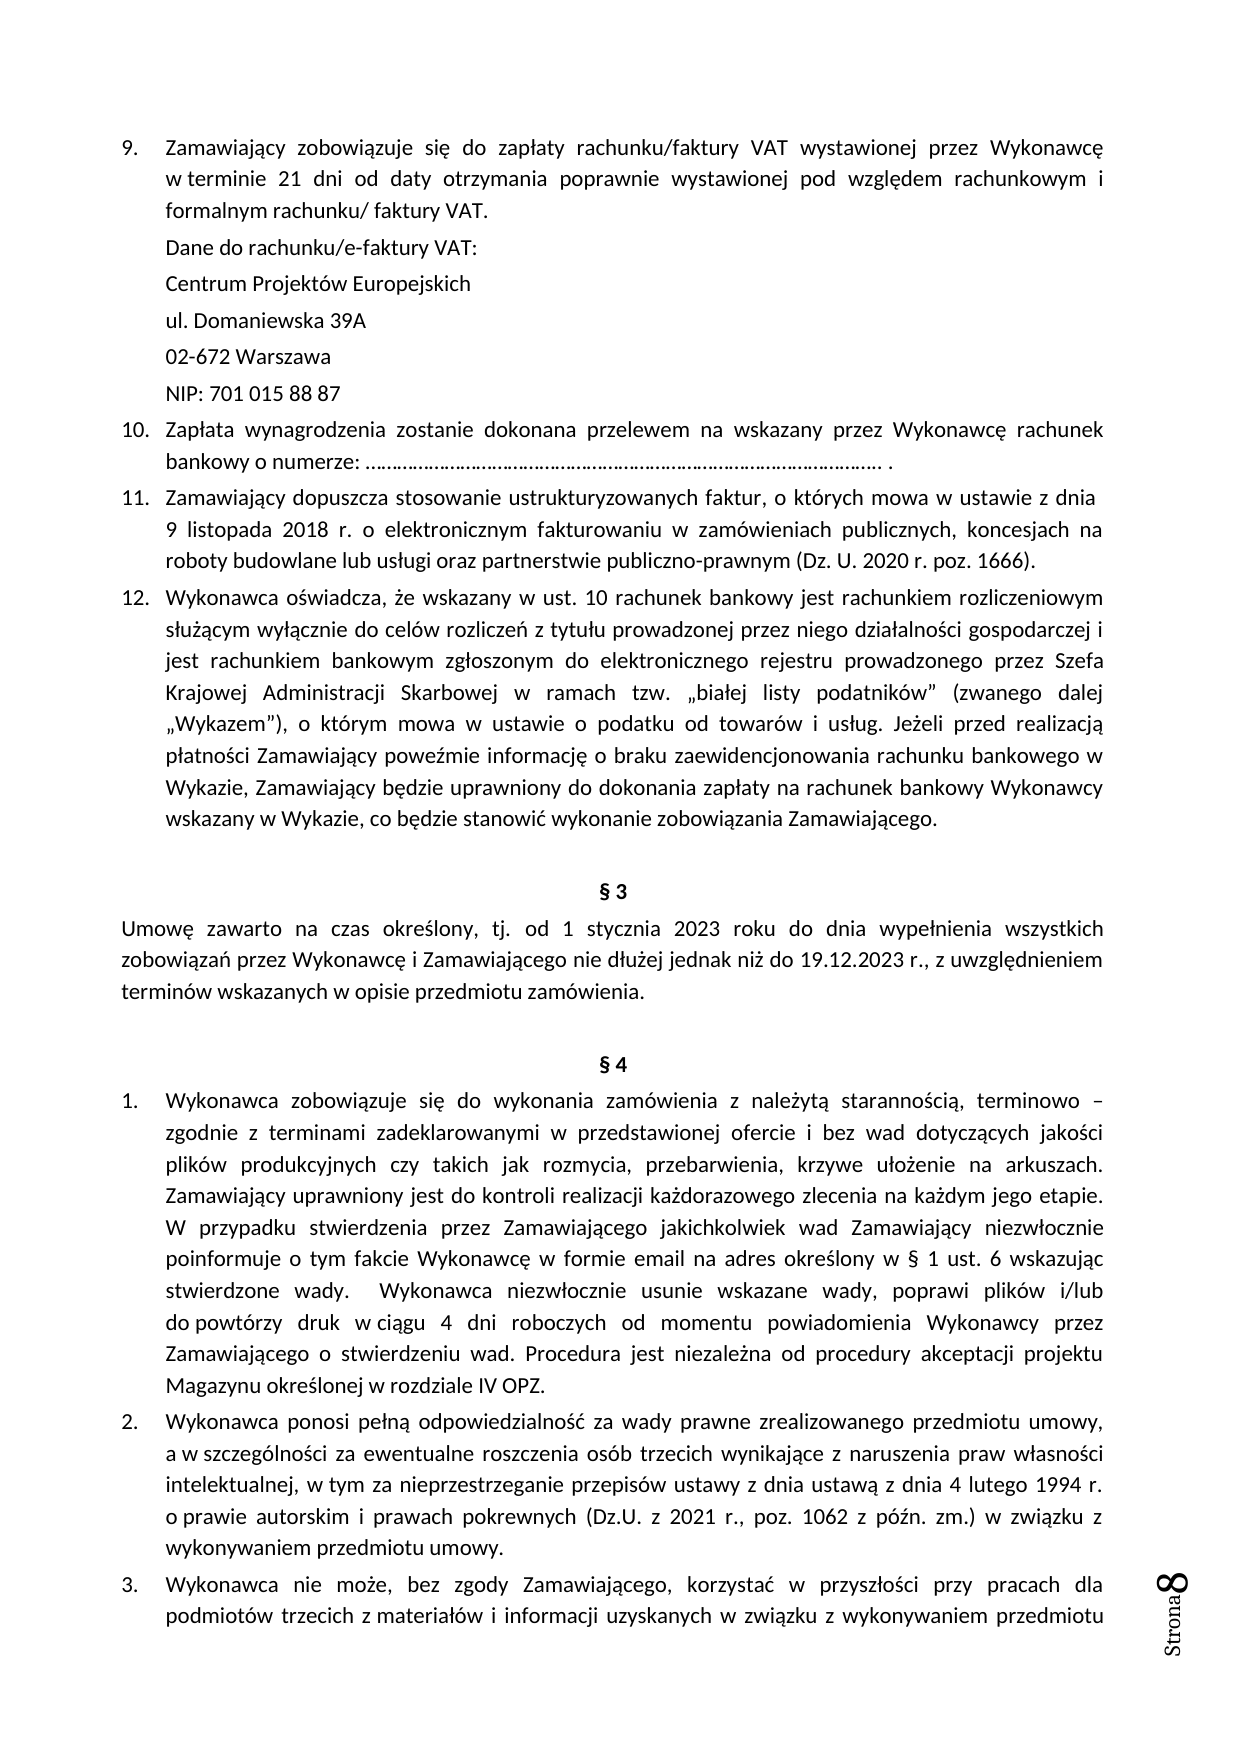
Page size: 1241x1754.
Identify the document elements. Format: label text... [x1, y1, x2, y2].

text 02-672 Warszawa [165, 342, 1105, 370]
list Wykonawca oświadcza, że wskazany w ust. 10 rachunek bankowy jest rachunkiem rozliczeniowym służącym wyłącznie do celów rozliczeń z tytułu prowadzonej przez niego działalności gospodarczej i jest rachunkiem bankowym zgłoszonym do elektronicznego rejestru prowadzonego przez Szefa Krajowej Administracji Skarbowej w ramach tzw. „białej listy podatników” (zwanego dalej „Wykazem”), o którym mowa w ustawie o podatku od towarów i usług. Jeżeli przed realizacją płatności Zamawiający poweźmie informację o braku zaewidencjonowania rachunku bankowego w Wykazie, Zamawiający będzie uprawniony do dokonania zapłaty na rachunek bankowy Wykonawcy wskazany w Wykazie, co będzie stanowić wykonanie zobowiązania Zamawiającego. [121, 583, 1105, 832]
text § 3 [121, 877, 1105, 905]
list Wykonawca ponosi pełną odpowiedzialność za wady prawne zrealizowanego przedmiotu umowy, a w szczególności za ewentualne roszczenia osób trzecich wynikające z naruszenia praw własności intelektualnej, w tym za nieprzestrzeganie przepisów ustawy z dnia ustawą z dnia 4 lutego 1994 r. o prawie autorskim i prawach pokrewnych (Dz.U. z 2021 r., poz. 1062 z późn. zm.) w związku z wykonywaniem przedmiotu umowy. [121, 1407, 1105, 1562]
list Zamawiający dopuszcza stosowanie ustrukturyzowanych faktur, o których mowa w ustawie z dnia 9 listopada 2018 r. o elektronicznym fakturowaniu w zamówieniach publicznych, koncesjach na roboty budowlane lub usługi oraz partnerstwie publiczno-prawnym (Dz. U. 2020 r. poz. 1666). [121, 483, 1105, 575]
text § 4 [121, 1050, 1105, 1078]
text ul. Domaniewska 39A [165, 306, 1105, 334]
list Zamawiający zobowiązuje się do zapłaty rachunku/faktury VAT wystawionej przez Wykonawcę w terminie 21 dni od daty otrzymania poprawnie wystawionej pod względem rachunkowym i formalnym rachunku/ faktury VAT. [121, 133, 1105, 224]
list Wykonawca zobowiązuje się do wykonania zamówienia z należytą starannością, terminowo – zgodnie z terminami zadeklarowanymi w przedstawionej ofercie i bez wad dotyczących jakości plików produkcyjnych czy takich jak rozmycia, przebarwienia, krzywe ułożenie na arkuszach. Zamawiający uprawniony jest do kontroli realizacji każdorazowego zlecenia na każdym jego etapie. W przypadku stwierdzenia przez Zamawiającego jakichkolwiek wad Zamawiający niezwłocznie poinformuje o tym fakcie Wykonawcę w formie email na adres określony w § 1 ust. 6 wskazując stwierdzone wady. Wykonawca niezwłocznie usunie wskazane wady, poprawi plików i/lub do powtórzy druk w ciągu 4 dni roboczych od momentu powiadomienia Wykonawcy przez Zamawiającego o stwierdzeniu wad. Procedura jest niezależna od procedury akceptacji projektu Magazynu określonej w rozdziale IV OPZ. [121, 1087, 1105, 1399]
text Centrum Projektów Europejskich [165, 269, 1105, 297]
list Zapłata wynagrodzenia zostanie dokonana przelewem na wskazany przez Wykonawcę rachunek bankowy o numerze: …………………………………………………………………………………….. . [121, 415, 1105, 475]
text Dane do rachunku/e-faktury VAT: [165, 233, 1105, 261]
text NIP: 701 015 88 87 [165, 379, 1105, 407]
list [121, 1570, 1105, 1630]
text Umowę zawarto na czas określony, tj. od 1 stycznia 2023 roku do dnia wypełnienia wszystkich zobowiązań przez Wykonawcę i Zamawiającego nie dłużej jednak niż do 19.12.2023 r., z uwzględnieniem terminów wskazanych w opisie przedmiotu zamówienia. [121, 914, 1105, 1005]
